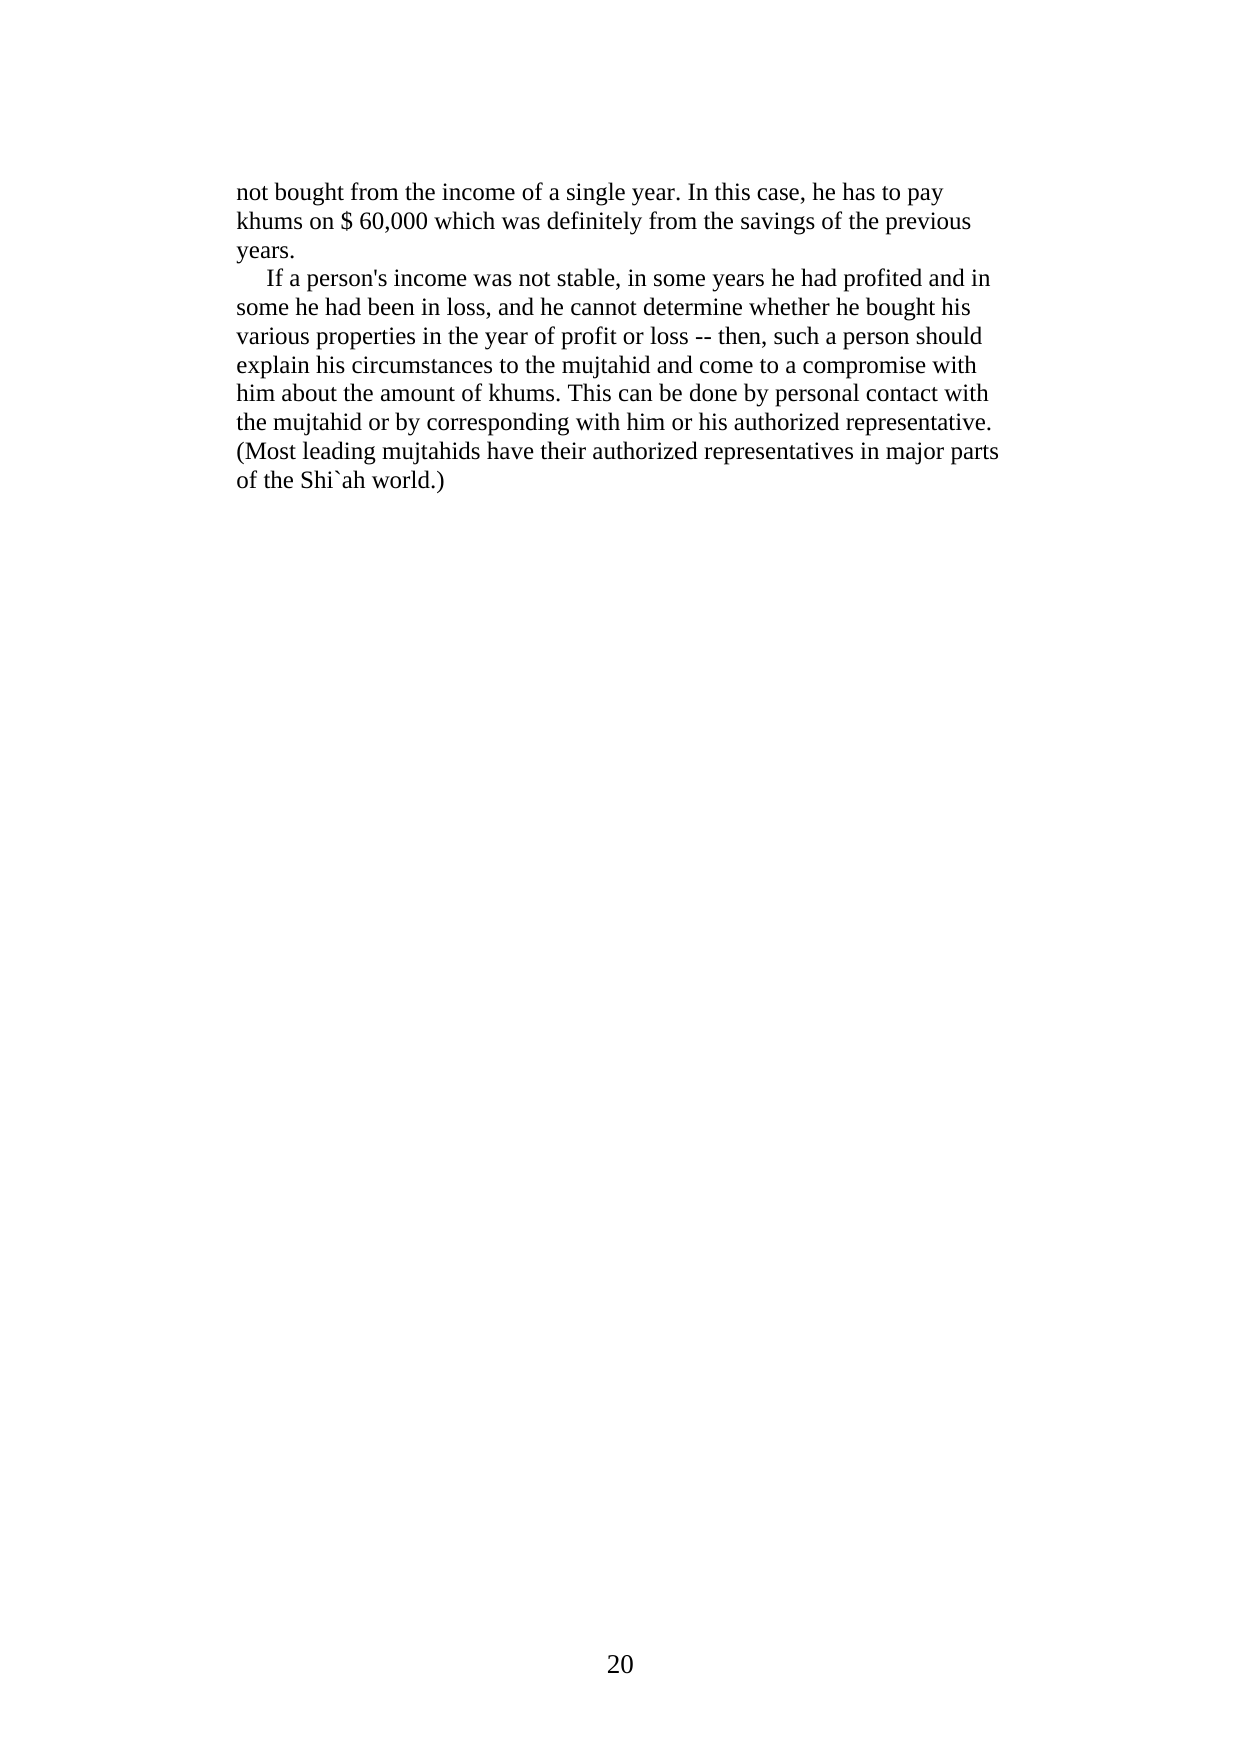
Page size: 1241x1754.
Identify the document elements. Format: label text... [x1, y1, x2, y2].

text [236, 177, 1004, 263]
text If a person's income was not stable, in some years he had profited and in some he had been in loss, and he cannot determine whether he bought his various properties in the year of profit or loss -- then, such a person should explain his circumstances to the mujtahid and come to a compromise with him about the amount of khums. This can be done by personal contact with the mujtahid or by corresponding with him or his authorized representative. (Most leading mujtahids have their authorized representatives in major parts of the Shi`ah world.) [236, 263, 1004, 493]
